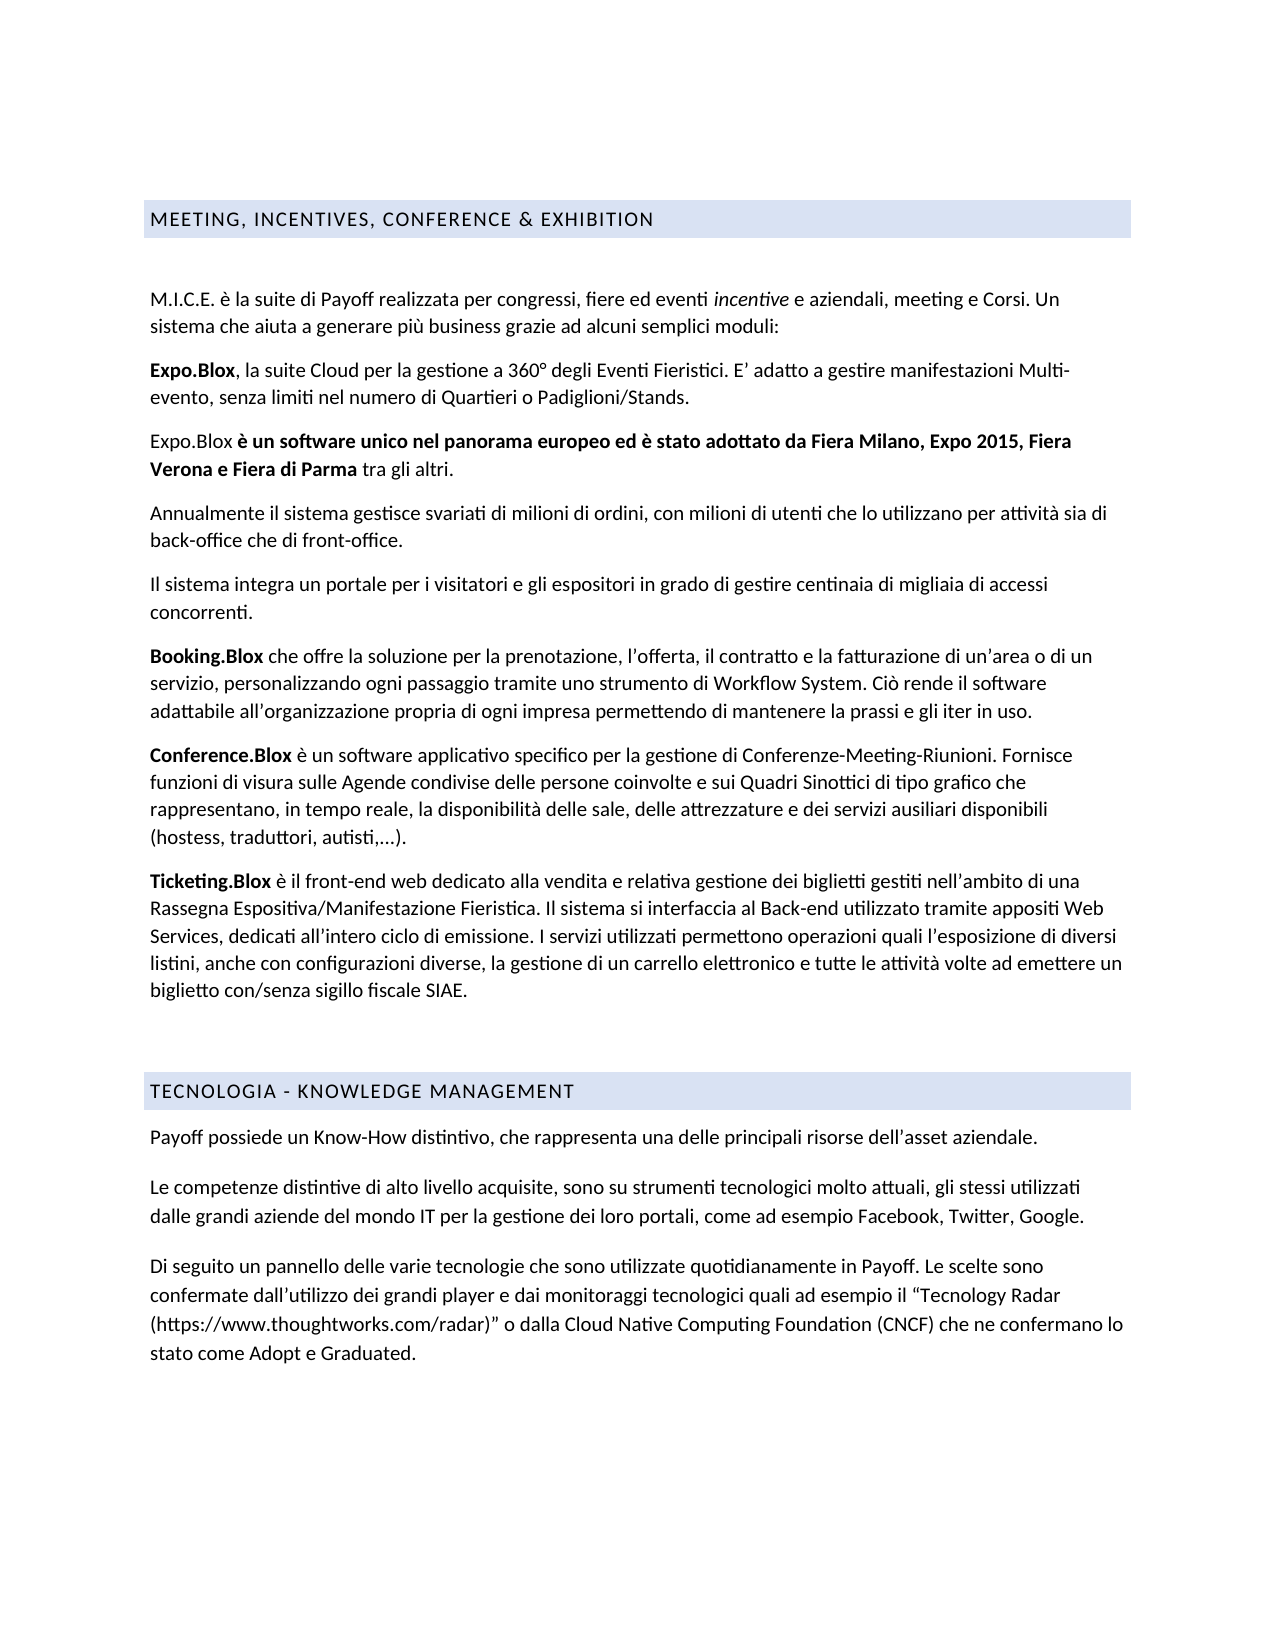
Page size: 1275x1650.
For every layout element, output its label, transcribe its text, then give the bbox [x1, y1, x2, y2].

text Expo.Blox, la suite Cloud per la gestione a 360° degli Eventi Fieristici. E’ adatto a gestire manifestazioni Multi- evento, senza limiti nel numero di Quartieri o Padiglioni/Stands. [150, 357, 1125, 410]
text Il sistema integra un portale per i visitatori e gli espositori in grado di gestire centinaia di migliaia di accessi concorrenti. [150, 572, 1125, 624]
text Di seguito un pannello delle varie tecnologie che sono utilizzate quotidianamente in Payoff. Le scelte sono confermate dall’utilizzo dei grandi player e dai monitoraggi tecnologici quali ad esempio il “Tecnology Radar (https://www.thoughtworks.com/radar)” o dalla Cloud Native Computing Foundation (CNCF) che ne confermano lo stato come Adopt e Graduated. [150, 1253, 1125, 1366]
text M.I.C.E. è la suite di Payoff realizzata per congressi, fiere ed eventi incentive e aziendali, meeting e Corsi. Un sistema che aiuta a generare più business grazie ad alcuni semplici moduli: [150, 286, 1125, 338]
text Annualmente il sistema gestisce svariati di milioni di ordini, con milioni di utenti che lo utilizzano per attività sia di back-office che di front-office. [150, 500, 1125, 553]
subtitle MEETING, INCENTIVES, CONFERENCE & EXHIBITION [150, 206, 1125, 232]
subtitle TECNOLOGIA - KNOWLEDGE MANAGEMENT [150, 1078, 1125, 1103]
text Booking.Blox che offre la soluzione per la prenotazione, l’offerta, il contratto e la fatturazione di un’area o di un servizio, personalizzando ogni passaggio tramite uno strumento di Workflow System. Ciò rende il software adattabile all’organizzazione propria di ogni impresa permettendo di mantenere la prassi e gli iter in uso. [150, 643, 1125, 723]
text Le competenze distintive di alto livello acquisite, sono su strumenti tecnologici molto attuali, gli stessi utilizzati dalle grandi aziende del mondo IT per la gestione dei loro portali, come ad esempio Facebook, Twitter, Google. [150, 1174, 1125, 1228]
text Conference.Blox è un software applicativo specifico per la gestione di Conferenze-Meeting-Riunioni. Fornisce funzioni di visura sulle Agende condivise delle persone coinvolte e sui Quadri Sinottici di tipo grafico che rappresentano, in tempo reale, la disponibilità delle sale, delle attrezzature e dei servizi ausiliari disponibili (hostess, traduttori, autisti,...). [150, 742, 1125, 849]
text Expo.Blox è un software unico nel panorama europeo ed è stato adottato da Fiera Milano, Expo 2015, Fiera Verona e Fiera di Parma tra gli altri. [150, 429, 1125, 481]
text Ticketing.Blox è il front-end web dedicato alla vendita e relativa gestione dei biglietti gestiti nell’ambito di una Rassegna Espositiva/Manifestazione Fieristica. Il sistema si interfaccia al Back-end utilizzato tramite appositi Web Services, dedicati all’intero ciclo di emissione. I servizi utilizzati permettono operazioni quali l’esposizione di diversi listini, anche con configurazioni diverse, la gestione di un carrello elettronico e tutte le attività volte ad emettere un biglietto con/senza sigillo fiscale SIAE. [150, 868, 1125, 1003]
text Payoff possiede un Know-How distintivo, che rappresenta una delle principali risorse dell’asset aziendale. [150, 1124, 1125, 1149]
